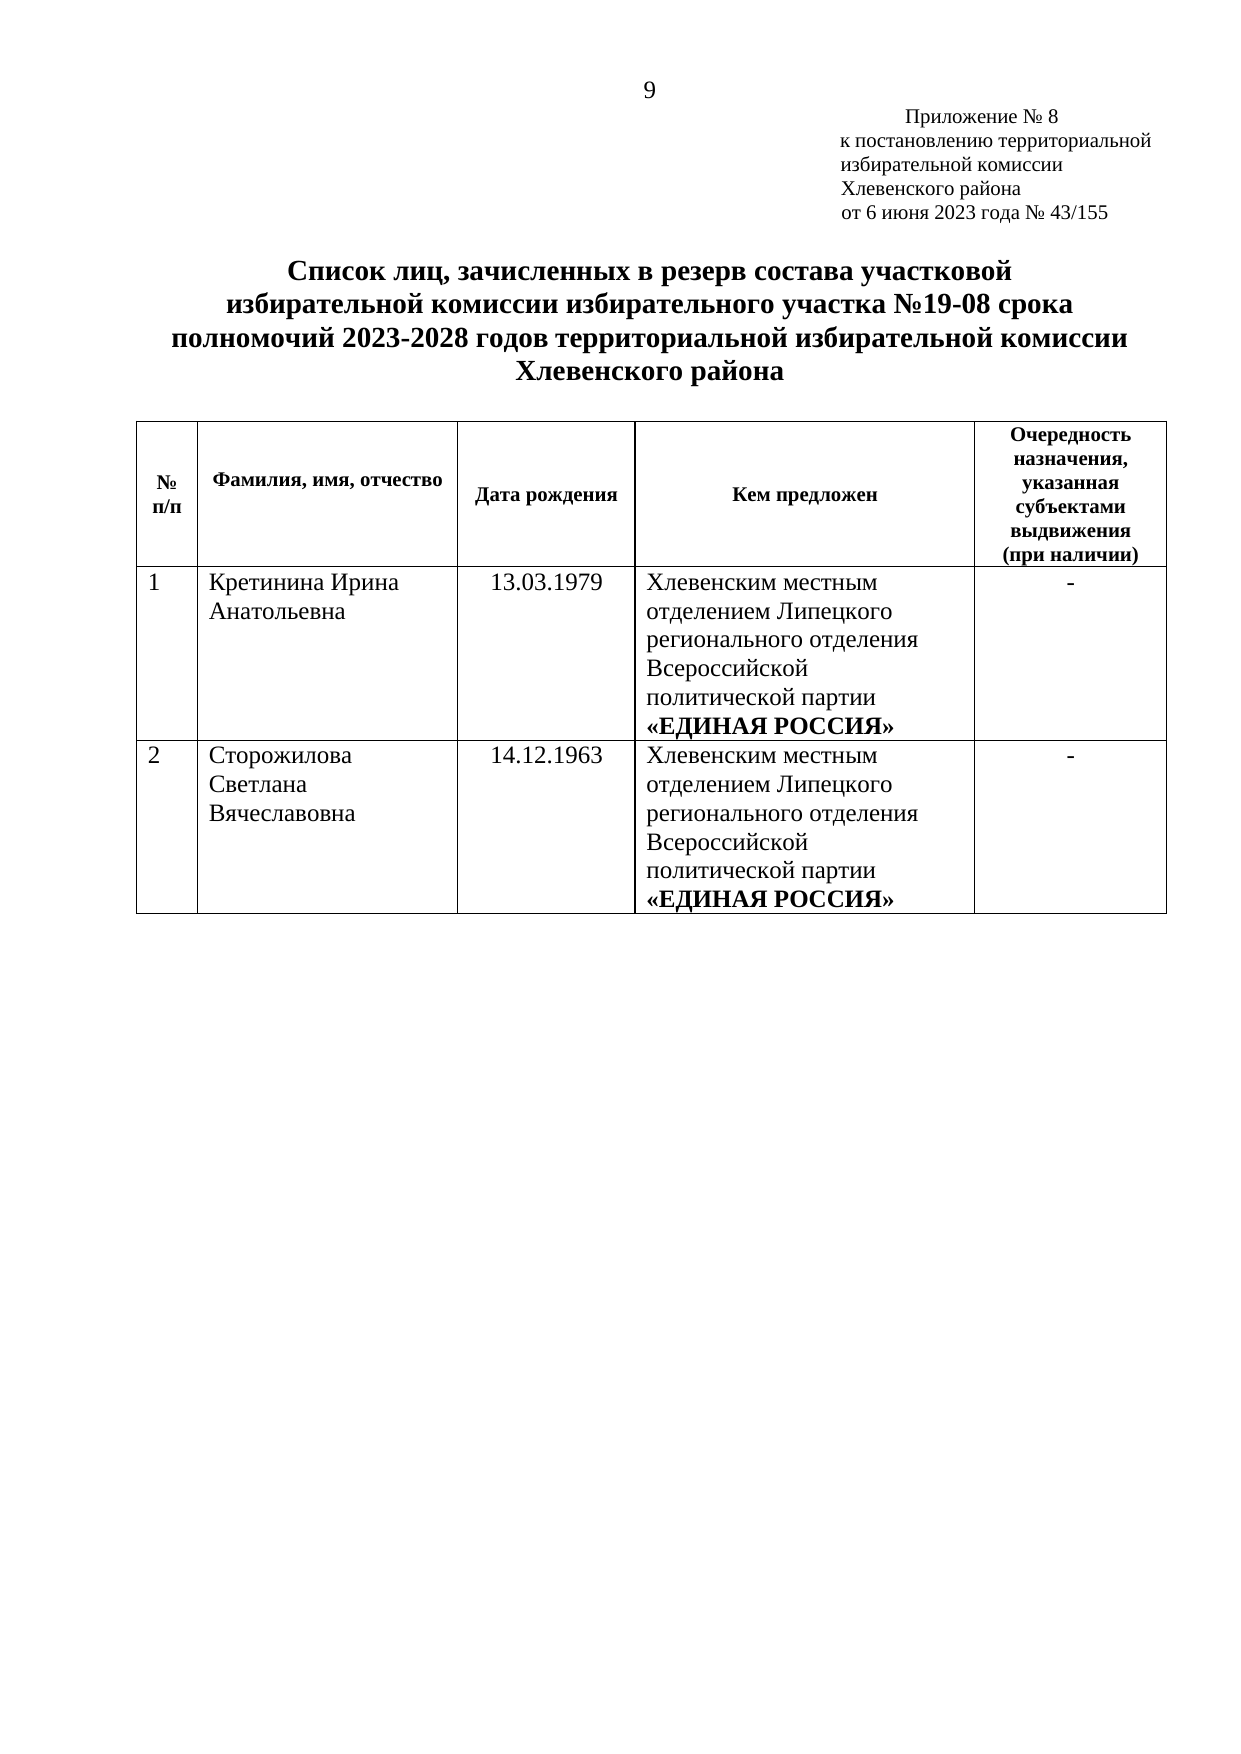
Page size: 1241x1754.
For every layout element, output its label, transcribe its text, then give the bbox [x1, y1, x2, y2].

text от 6 июня 2023 года № 43/155 [148, 200, 1152, 224]
table_header Дата рождения [458, 422, 634, 566]
table_cell 1 [137, 567, 197, 739]
table_cell 2 [137, 741, 197, 913]
table_header Фамилия, имя, отчество [198, 422, 457, 566]
text Хлевенского района [148, 176, 1152, 200]
text к постановлению территориальной [148, 128, 1152, 152]
table_cell Хлевенским местным отделением Липецкого регионального отделения Всероссийской политической партии «ЕДИНАЯ РОССИЯ» [636, 567, 974, 739]
text Список лиц, зачисленных в резерв состава участковой [148, 253, 1152, 286]
table_header Очередность назначения, указанная субъектами выдвижения (при наличии) [975, 422, 1166, 566]
table_header Кем предложен [636, 422, 974, 566]
table_cell 14.12.1963 [458, 741, 634, 913]
text избирательной комиссии избирательного участка №19-08 срока полномочий 2023-2028 годов территориальной избирательной комиссии Хлевенского района [148, 286, 1152, 387]
text избирательной комиссии [148, 152, 1152, 176]
table_cell - [975, 741, 1166, 913]
text Приложение № 8 [738, 104, 1152, 128]
table_cell 13.03.1979 [458, 567, 634, 739]
table_header № п/п [137, 422, 197, 566]
table_cell - [975, 567, 1166, 739]
table_cell Хлевенским местным отделением Липецкого регионального отделения Всероссийской политической партии «ЕДИНАЯ РОССИЯ» [636, 741, 974, 913]
table_cell Сторожилова Светлана Вячеславовна [198, 741, 457, 913]
table_cell Кретинина Ирина Анатольевна [198, 567, 457, 739]
